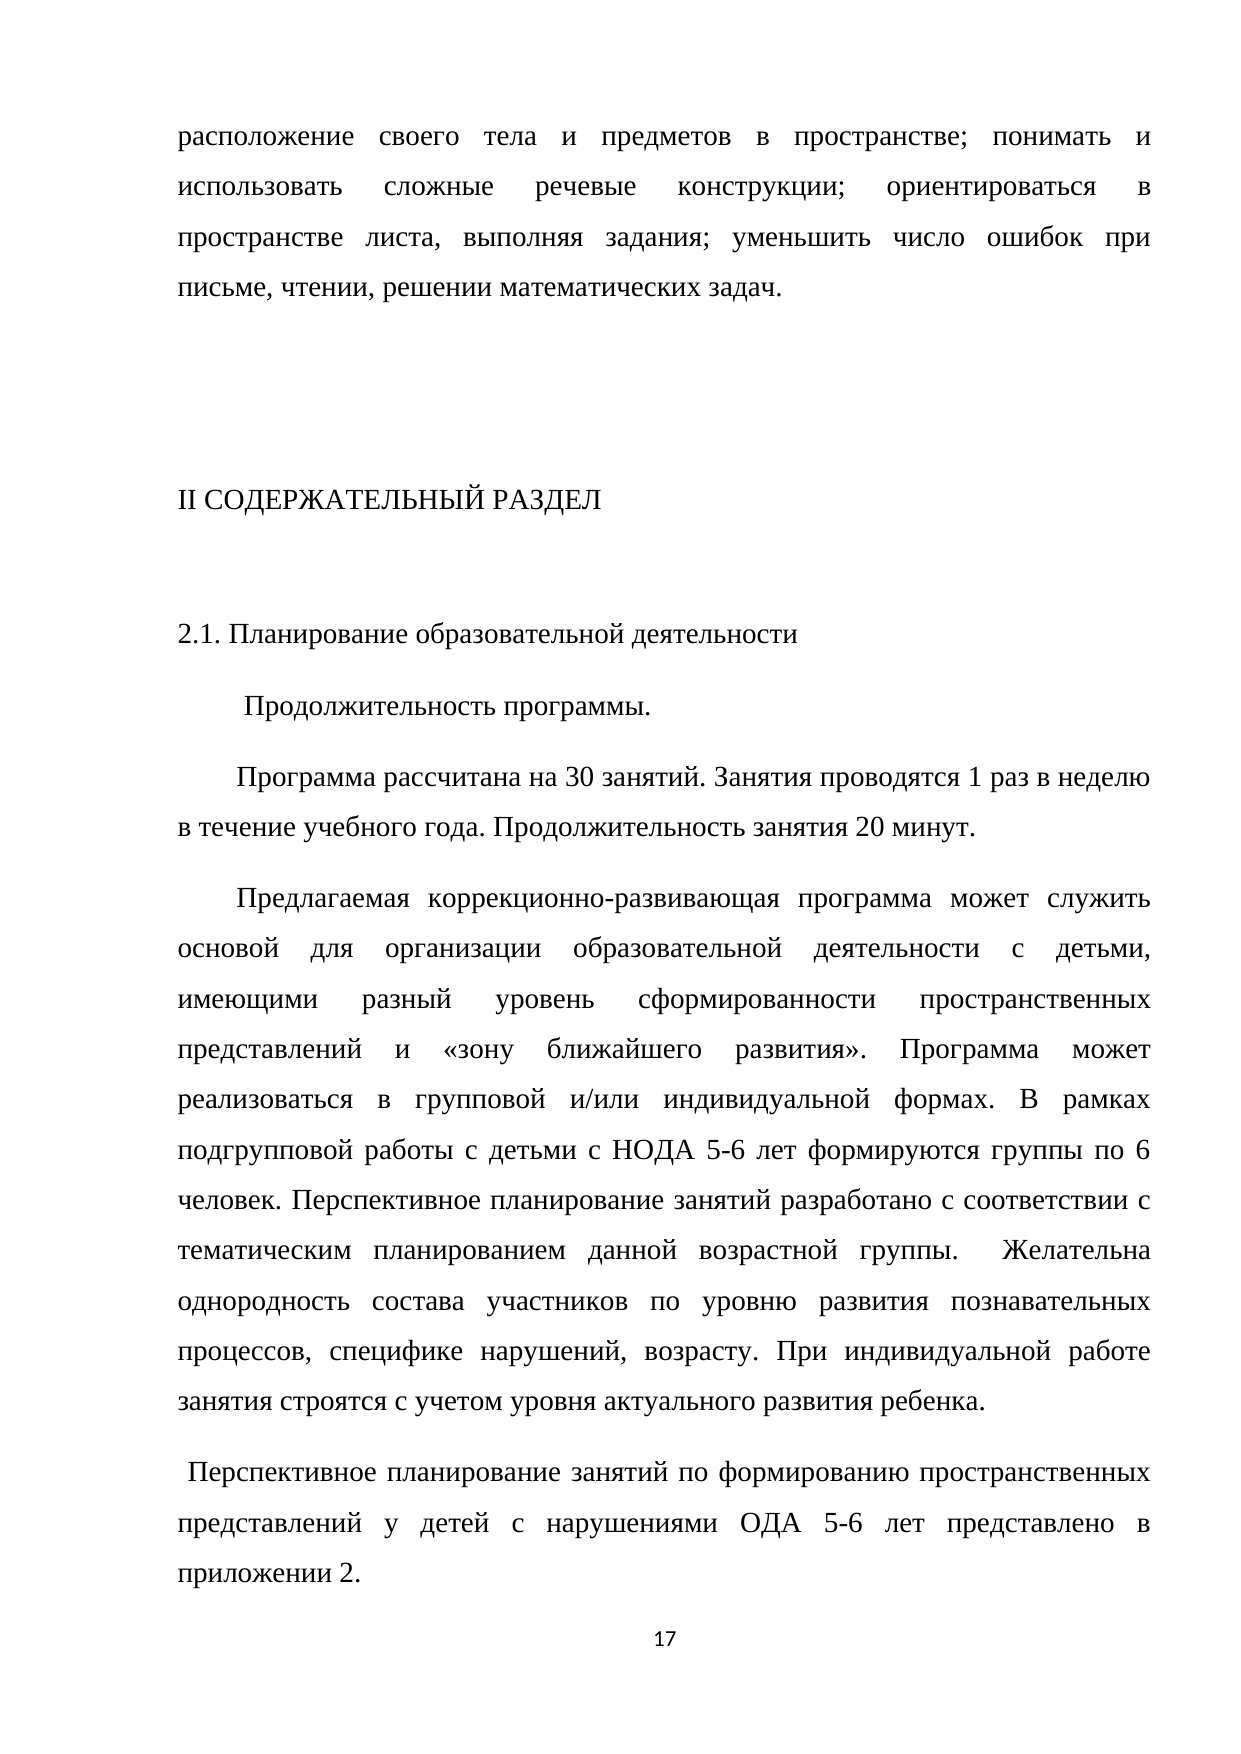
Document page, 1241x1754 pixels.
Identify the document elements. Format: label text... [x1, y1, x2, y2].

text Программа рассчитана на 30 занятий. Занятия проводятся 1 раз в неделю в течение учебного года. Продолжительность занятия 20 минут. [177, 759, 1152, 843]
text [177, 118, 1152, 303]
text Предлагаемая коррекционно-развивающая программа может служить основой для организации образовательной деятельности с детьми, имеющими разный уровень сформированности пространственных представлений и «зону ближайшего развития». Программа может реализоваться в групповой и/или индивидуальной формах. В рамках подгрупповой работы с детьми с НОДА 5-6 лет формируются группы по 6 человек. Перспективное планирование занятий разработано с соответствии с тематическим планированием данной возрастной группы. Желательна однородность состава участников по уровню развития познавательных процессов, специфике нарушений, возрасту. При индивидуальной работе занятия строятся с учетом уровня актуального развития ребенка. [177, 880, 1152, 1417]
text Перспективное планирование занятий по формированию пространственных представлений у детей с нарушениями ОДА 5-6 лет представлено в приложении 2. [177, 1454, 1152, 1589]
text Продолжительность программы. [177, 688, 1152, 721]
text 2.1. Планирование образовательной деятельности [177, 616, 1152, 650]
text II СОДЕРЖАТЕЛЬНЫЙ РАЗДЕЛ [177, 482, 1152, 516]
